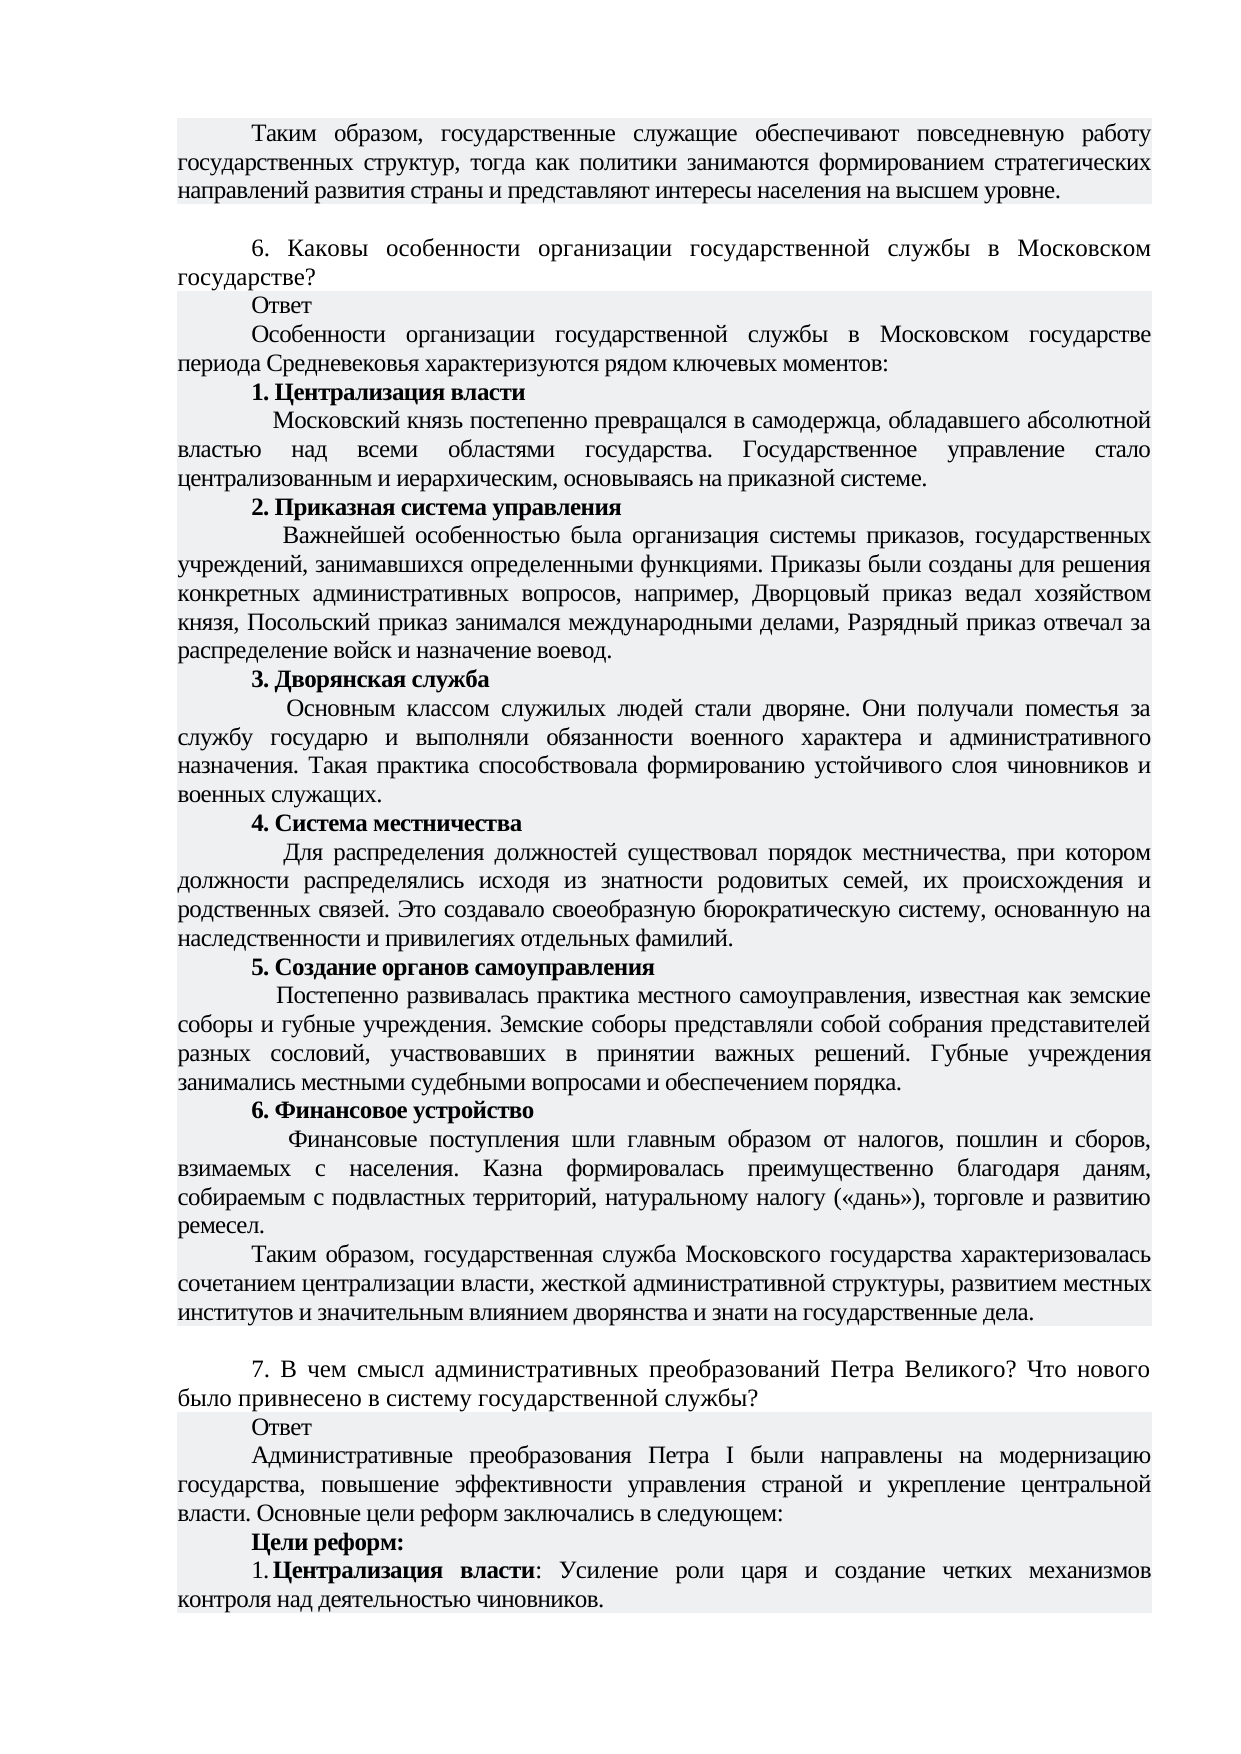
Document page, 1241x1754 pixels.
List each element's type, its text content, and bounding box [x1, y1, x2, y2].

text Административные преобразования Петра I были направлены на модернизацию государства, повышение эффективности управления страной и укрепление центральной власти. Основные цели реформ заключались в следующем: [177, 1441, 1152, 1527]
text Для распределения должностей существовал порядок местничества, при котором должности распределялись исходя из знатности родовитых семей, их происхождения и родственных связей. Это создавало своеобразную бюрократическую систему, основанную на наследственности и привилегиях отдельных фамилий. [177, 837, 1152, 952]
text Цели реформ: [177, 1527, 1152, 1556]
list Централизация власти: Усиление роли царя и создание четких механизмов контроля над деятельностью чиновников. [177, 1556, 1152, 1613]
text Особенности организации государственной службы в Московском государстве периода Средневековья характеризуются рядом ключевых моментов: [177, 319, 1152, 377]
text Основным классом служилых людей стали дворяне. Они получали поместья за службу государю и выполняли обязанности военного характера и административного назначения. Такая практика способствовала формированию устойчивого слоя чиновников и военных служащих. [177, 693, 1152, 808]
subtitle 2. Приказная система управления [177, 492, 1152, 521]
text Ответ [177, 291, 1152, 319]
subtitle 5. Создание органов самоуправления [177, 952, 1152, 981]
text 7. В чем смысл административных преобразований Петра Великого? Что нового было привнесено в систему государственной службы? [177, 1354, 1152, 1412]
text Таким образом, государственная служба Московского государства характеризовалась сочетанием централизации власти, жесткой административной структуры, развитием местных институтов и значительным влиянием дворянства и знати на государственные дела. [177, 1239, 1152, 1326]
subtitle 6. Финансовое устройство [177, 1096, 1152, 1124]
text 6. Каковы особенности организации государственной службы в Московском государстве? [177, 233, 1152, 291]
text Финансовые поступления шли главным образом от налогов, пошлин и сборов, взимаемых с населения. Казна формировалась преимущественно благодаря даням, собираемым с подвластных территорий, натуральному налогу («дань»), торговле и развитию ремесел. [177, 1124, 1152, 1239]
text Ответ [177, 1412, 1152, 1441]
text Московский князь постепенно превращался в самодержца, обладавшего абсолютной властью над всеми областями государства. Государственное управление стало централизованным и иерархическим, основываясь на приказной системе. [177, 406, 1152, 492]
text Постепенно развивалась практика местного самоуправления, известная как земские соборы и губные учреждения. Земские соборы представляли собой собрания представителей разных сословий, участвовавших в принятии важных решений. Губные учреждения занимались местными судебными вопросами и обеспечением порядка. [177, 981, 1152, 1096]
subtitle 1. Централизация власти [177, 377, 1152, 406]
text Важнейшей особенностью была организация системы приказов, государственных учреждений, занимавшихся определенными функциями. Приказы были созданы для решения конкретных административных вопросов, например, Дворцовый приказ ведал хозяйством князя, Посольский приказ занимался международными делами, Разрядный приказ отвечал за распределение войск и назначение воевод. [177, 521, 1152, 664]
subtitle 3. Дворянская служба [177, 664, 1152, 693]
subtitle 4. Система местничества [177, 808, 1152, 837]
text Таким образом, государственные служащие обеспечивают повседневную работу государственных структур, тогда как политики занимаются формированием стратегических направлений развития страны и представляют интересы населения на высшем уровне. [177, 118, 1152, 204]
